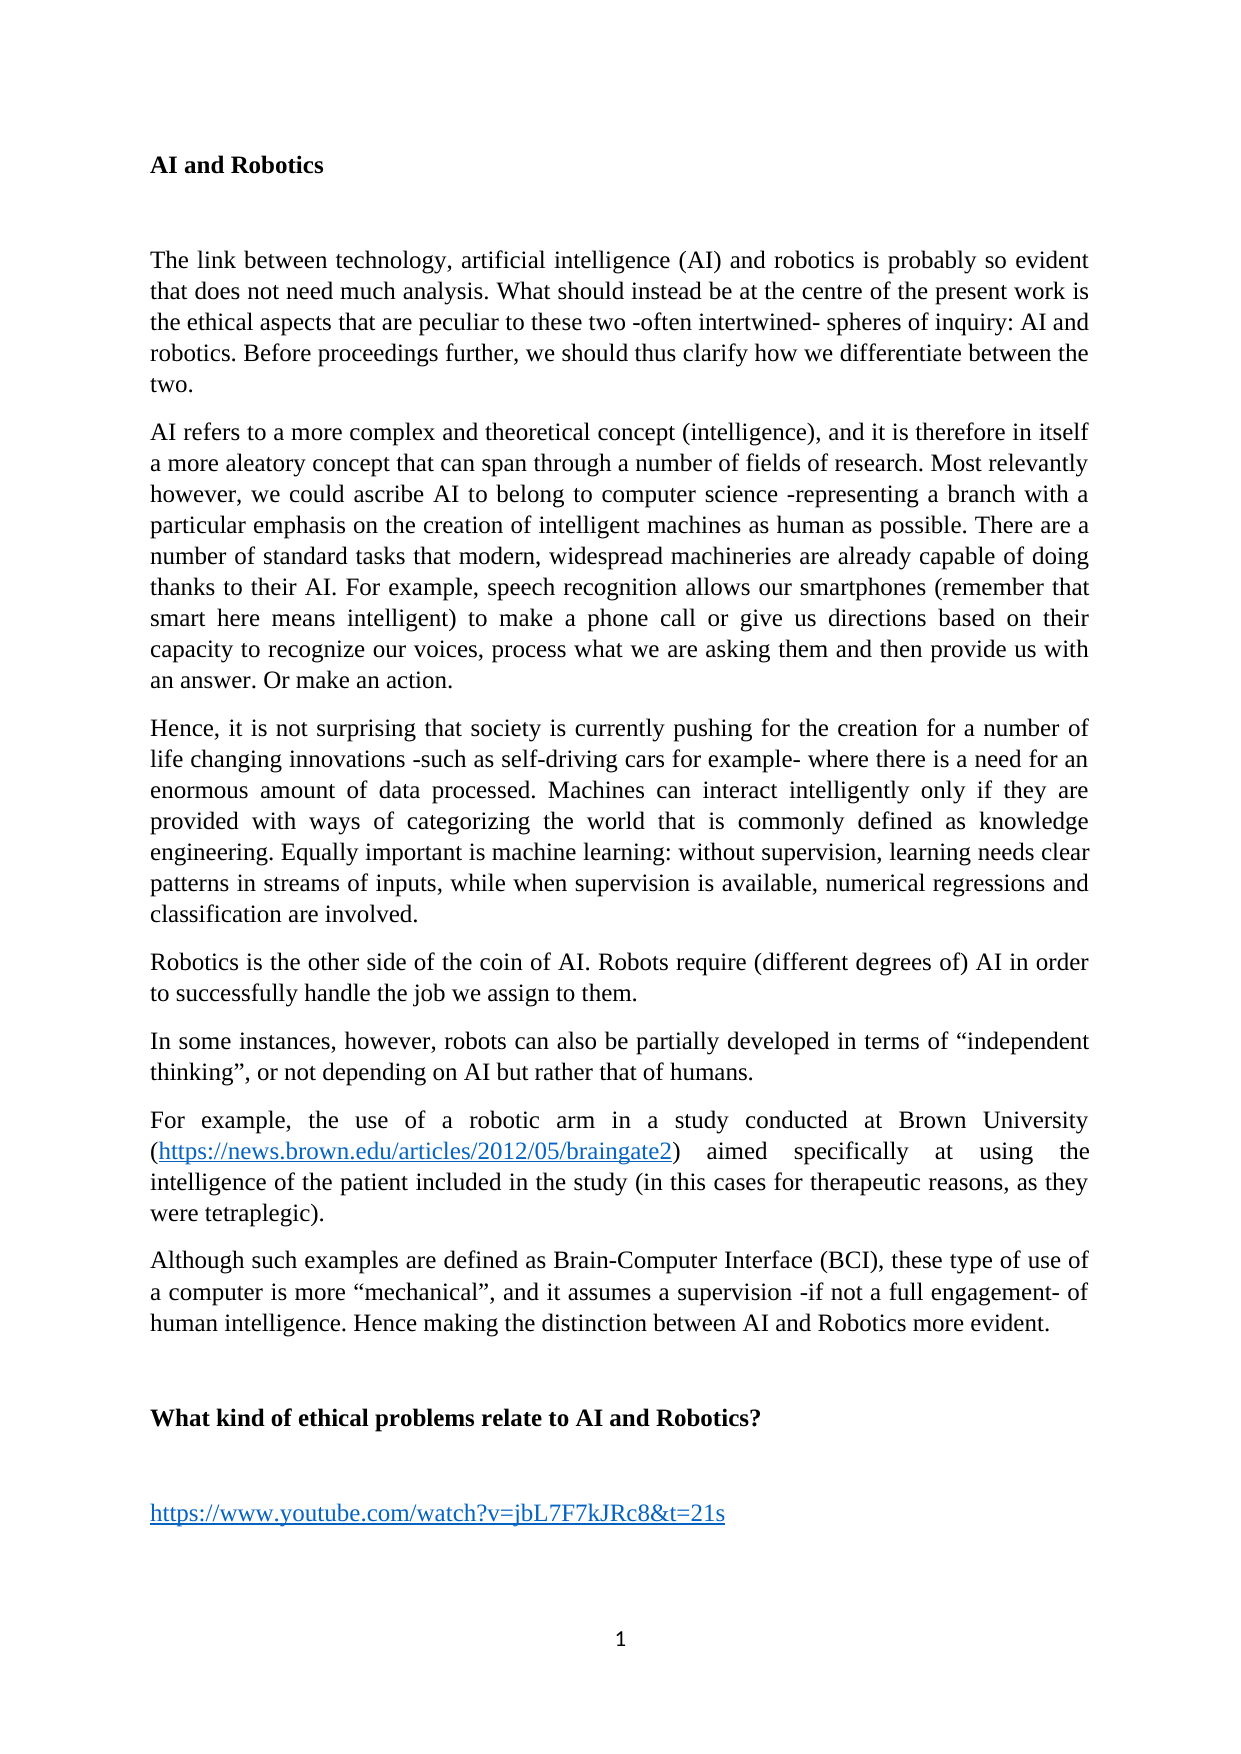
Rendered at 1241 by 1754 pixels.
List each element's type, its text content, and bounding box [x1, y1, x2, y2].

text The link between technology, artificial intelligence (AI) and robotics is probably so evident that does not need much analysis. What should instead be at the centre of the present work is the ethical aspects that are peculiar to these two -often intertwined- spheres of inquiry: AI and robotics. Before proceedings further, we should thus clarify how we differentiate between the two. [150, 245, 1090, 398]
text In some instances, however, robots can also be partially developed in terms of “independent thinking”, or not depending on AI but rather that of humans. [150, 1026, 1090, 1086]
text https://www.youtube.com/watch?v=jbL7F7kJRc8&t=21s [150, 1498, 1090, 1527]
text AI refers to a more complex and theoretical concept (intelligence), and it is therefore in itself a more aleatory concept that can span through a number of fields of research. Most relevantly however, we could ascribe AI to belong to computer science -representing a branch with a particular emphasis on the creation of intelligent machines as human as possible. There are a number of standard tasks that modern, widespread machineries are already capable of doing thanks to their AI. For example, speech recognition allows our smartphones (remember that smart here means intelligent) to make a phone call or give us directions based on their capacity to recognize our voices, process what we are asking them and then provide us with an answer. Or make an action. [150, 417, 1090, 694]
text Although such examples are defined as Brain-Computer Interface (BCI), these type of use of a computer is more “mechanical”, and it assumes a supervision -if not a full engagement- of human intelligence. Hence making the distinction between AI and Robotics more evident. [150, 1246, 1090, 1336]
text Robotics is the other side of the coin of AI. Robots require (different degrees of) AI in order to successfully handle the job we assign to them. [150, 947, 1090, 1007]
text For example, the use of a robotic arm in a study conducted at Brown University (https://news.brown.edu/articles/2012/05/braingate2) aimed specifically at using the intelligence of the patient included in the study (in this cases for therapeutic reasons, as they were tetraplegic). [150, 1105, 1090, 1227]
text What kind of ethical problems relate to AI and Robotics? [150, 1403, 1090, 1432]
text AI and Robotics [150, 150, 1090, 179]
text Hence, it is not surprising that society is currently pushing for the creation for a number of life changing innovations -such as self-driving cars for example- where there is a need for an enormous amount of data processed. Machines can interact intelligently only if they are provided with ways of categorizing the world that is commonly defined as knowledge engineering. Equally important is machine learning: without supervision, learning needs clear patterns in streams of inputs, while when supervision is available, numerical regressions and classification are involved. [150, 713, 1090, 928]
